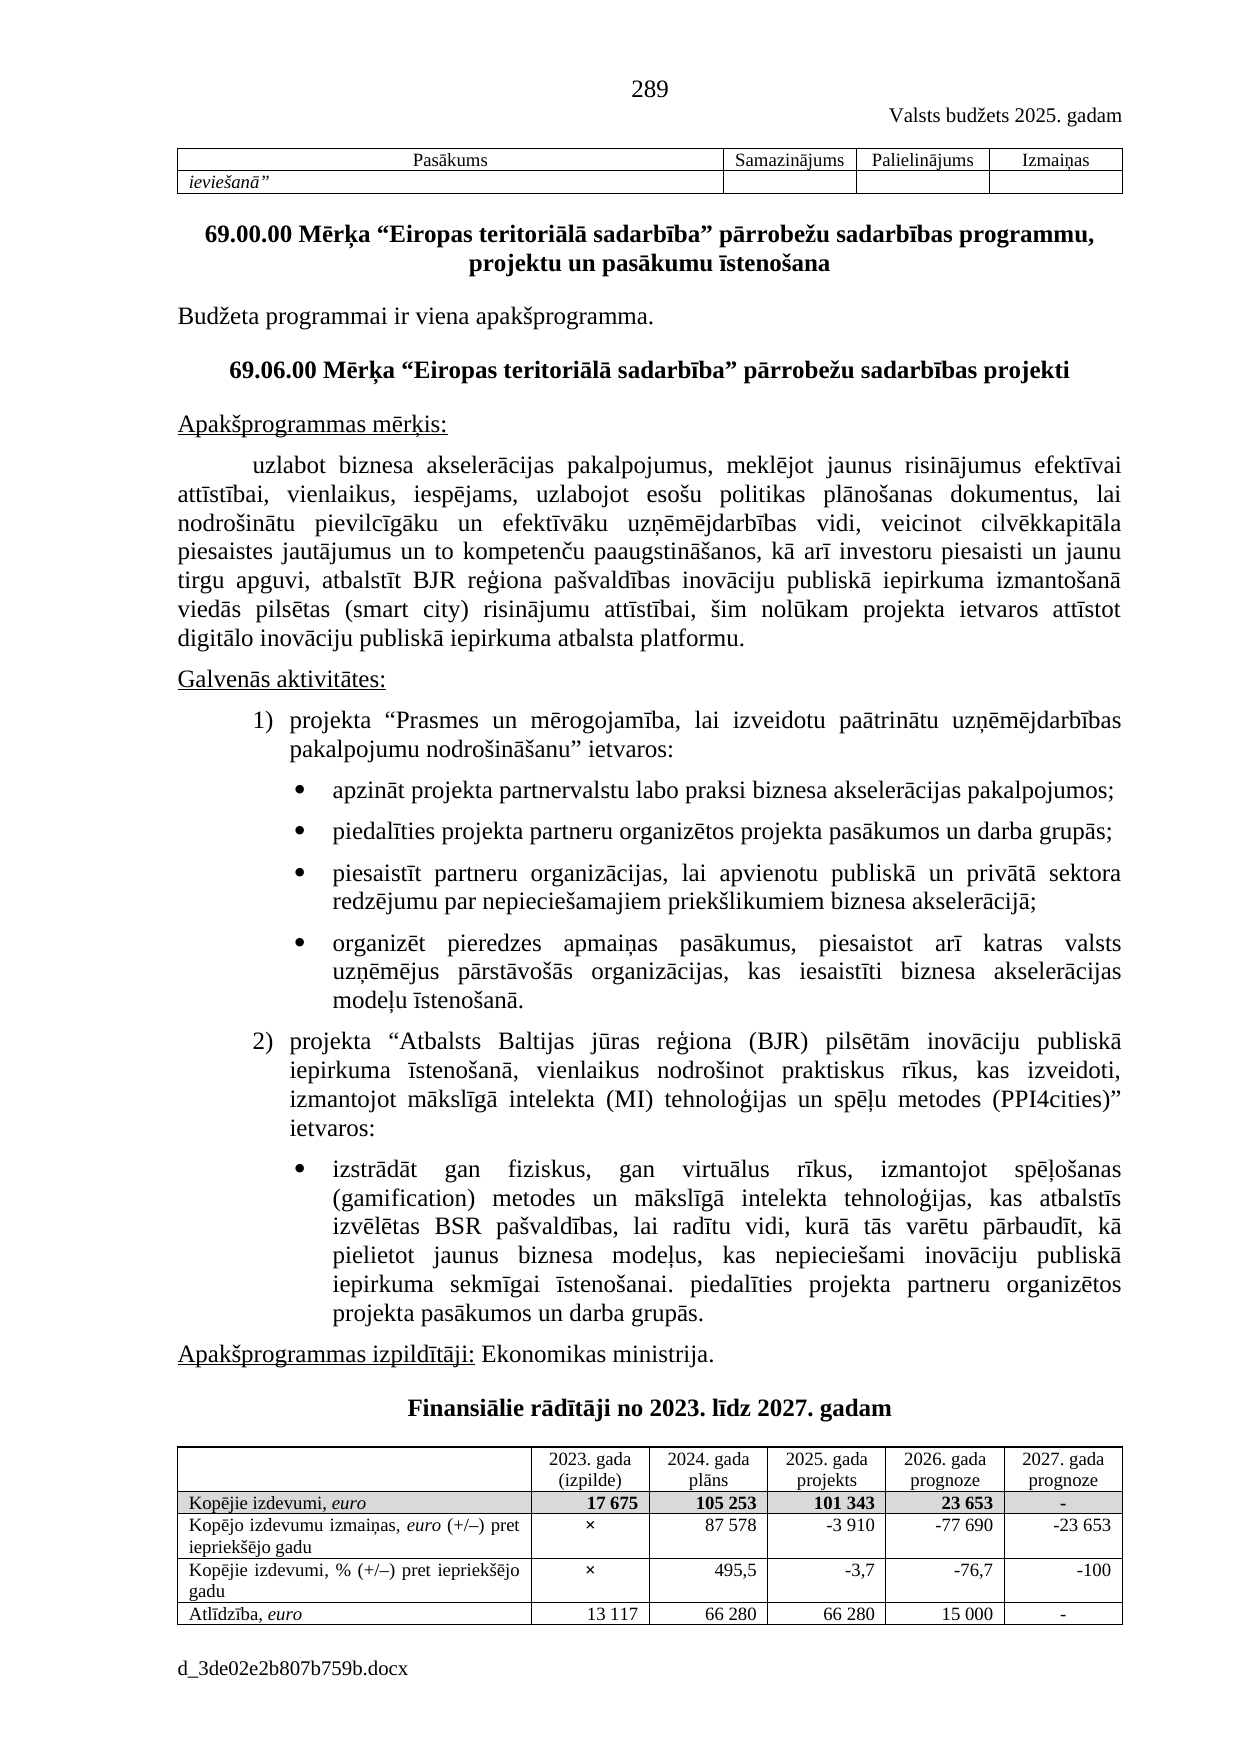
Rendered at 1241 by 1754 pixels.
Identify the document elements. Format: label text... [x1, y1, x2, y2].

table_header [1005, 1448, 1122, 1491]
list projekta “Prasmes un mērogojamība, lai izveidotu paātrinātu uzņēmējdarbības pakalpojumu nodrošināšanu” ietvaros: [252, 705, 1122, 763]
list Apakšprogrammas mērķis: [177, 409, 1122, 438]
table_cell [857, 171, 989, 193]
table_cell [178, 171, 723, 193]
list apzināt projekta partnervalstu labo praksi biznesa akselerācijas pakalpojumos; [295, 775, 1122, 804]
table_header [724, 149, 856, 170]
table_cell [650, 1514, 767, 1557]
text Galvenās aktivitātes: [177, 664, 1122, 693]
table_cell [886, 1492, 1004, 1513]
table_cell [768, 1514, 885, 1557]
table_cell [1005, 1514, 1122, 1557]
list organizēt pieredzes apmaiņas pasākumus, piesaistot arī katras valsts uzņēmējus pārstāvošās organizācijas, kas iesaistīti biznesa akselerācijas modeļu īstenošanā. [295, 928, 1122, 1014]
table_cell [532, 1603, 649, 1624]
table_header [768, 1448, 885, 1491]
text uzlabot biznesa akselerācijas pakalpojumus, meklējot jaunus risinājumus efektīvai attīstībai, vienlaikus, iespējams, uzlabojot esošu politikas plānošanas dokumentus, lai nodrošinātu pievilcīgāku un efektīvāku uzņēmējdarbības vidi, veicinot cilvēkkapitāla piesaistes jautājumus un to kompetenču paaugstināšanos, kā arī investoru piesaisti un jaunu tirgu apguvi, atbalstīt BJR reģiona pašvaldības inovāciju publiskā iepirkuma izmantošanā viedās pilsētas (smart city) risinājumu attīstībai, šim nolūkam projekta ietvaros attīstot digitālo inovāciju publiskā iepirkuma atbalsta platformu. [177, 450, 1122, 651]
list izstrādāt gan fiziskus, gan virtuālus rīkus, izmantojot spēļošanas (gamification) metodes un mākslīgā intelekta tehnoloģijas, kas atbalstīs izvēlētas BSR pašvaldības, lai radītu vidi, kurā tās varētu pārbaudīt, kā pielietot jaunus biznesa modeļus, kas nepieciešami inovāciju publiskā iepirkuma sekmīgai īstenošanai. piedalīties projekta partneru organizētos projekta pasākumos un darba grupās. [295, 1154, 1122, 1326]
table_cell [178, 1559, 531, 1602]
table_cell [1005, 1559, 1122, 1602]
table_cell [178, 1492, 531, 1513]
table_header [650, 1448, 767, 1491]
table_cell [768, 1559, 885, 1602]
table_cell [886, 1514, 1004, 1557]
list piesaistīt partneru organizācijas, lai apvienotu publiskā un privātā sektora redzējumu par nepieciešamajiem priekšlikumiem biznesa akselerācijā; [295, 858, 1122, 915]
text Budžeta programmai ir viena apakšprogramma. [177, 301, 1122, 330]
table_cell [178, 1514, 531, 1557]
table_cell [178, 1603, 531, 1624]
text 69.00.00 Mērķa “Eiropas teritoriālā sadarbība” pārrobežu sadarbības programmu, projektu un pasākumu īstenošana [177, 219, 1122, 276]
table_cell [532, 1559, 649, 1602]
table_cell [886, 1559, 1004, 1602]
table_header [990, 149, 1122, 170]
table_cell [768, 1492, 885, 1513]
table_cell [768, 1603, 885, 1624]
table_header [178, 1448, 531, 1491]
text 69.06.00 Mērķa “Eiropas teritoriālā sadarbība” pārrobežu sadarbības projekti [177, 355, 1122, 384]
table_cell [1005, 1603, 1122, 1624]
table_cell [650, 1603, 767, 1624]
text Finansiālie rādītāji no 2023. līdz 2027. gadam [177, 1393, 1122, 1421]
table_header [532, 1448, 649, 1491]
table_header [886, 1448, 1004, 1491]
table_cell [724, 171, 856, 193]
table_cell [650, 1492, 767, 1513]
list projekta “Atbalsts Baltijas jūras reģiona (BJR) pilsētām inovāciju publiskā iepirkuma īstenošanā, vienlaikus nodrošinot praktiskus rīkus, kas izveidoti, izmantojot mākslīgā intelekta (MI) tehnoloģijas un spēļu metodes (PPI4cities)” ietvaros: [252, 1026, 1122, 1141]
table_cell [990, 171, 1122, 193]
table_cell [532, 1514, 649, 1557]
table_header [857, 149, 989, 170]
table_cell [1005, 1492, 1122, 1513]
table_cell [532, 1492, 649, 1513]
list piedalīties projekta partneru organizētos projekta pasākumos un darba grupās; [295, 816, 1122, 845]
text Apakšprogrammas izpildītāji: Ekonomikas ministrija. [177, 1339, 1122, 1368]
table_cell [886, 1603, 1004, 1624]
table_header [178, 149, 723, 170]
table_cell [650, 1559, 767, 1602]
